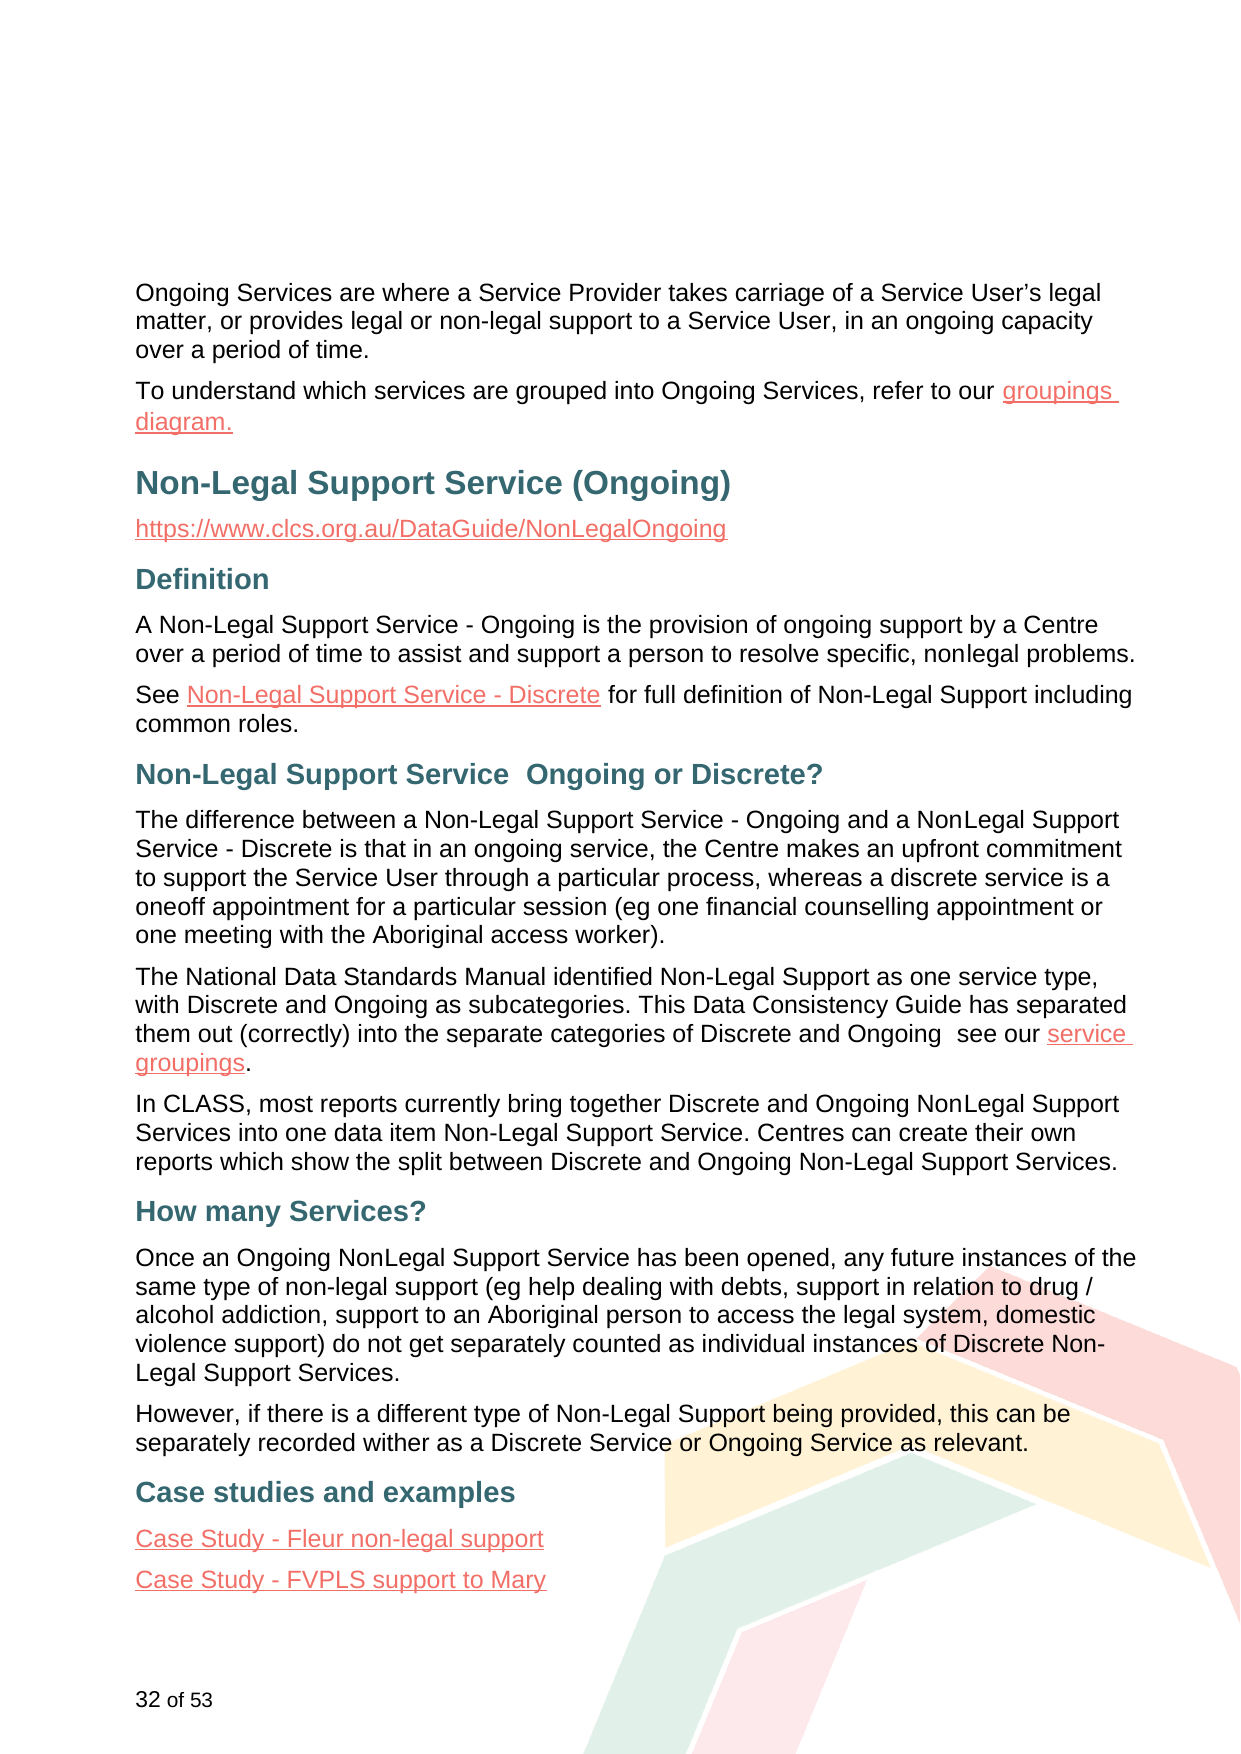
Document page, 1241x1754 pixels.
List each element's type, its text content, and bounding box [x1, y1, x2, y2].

subtitle Non-Legal Support Service ­ Ongoing or Discrete? [135, 757, 1149, 790]
text The difference between a Non-Legal Support Service - Ongoing and a Non­Legal Support Service - Discrete is that in an ongoing service, the Centre makes an upfront commitment to support the Service User through a particular process, whereas a discrete service is a one­off appointment for a particular session (eg one financial counselling appointment or one meeting with the Aboriginal access worker). [135, 805, 1149, 949]
subtitle Case studies and examples [135, 1475, 1149, 1509]
text In CLASS, most reports currently bring together Discrete and Ongoing Non­Legal Support Services into one data item Non-Legal Support Service. Centres can create their own reports which show the split between Discrete and Ongoing Non-Legal Support Services. [135, 1089, 1149, 1175]
text To understand which services are grouped into Ongoing Services, refer to our groupings diagram. [135, 376, 1149, 436]
subtitle Definition [135, 562, 1149, 595]
picture [530, 1230, 1241, 1754]
text Case Study ­- Fleur non-­legal support [135, 1524, 1149, 1553]
text The National Data Standards Manual identified Non-Legal Support as one service type, with Discrete and Ongoing as sub­categories. This Data Consistency Guide has separated them out (correctly) into the separate categories of Discrete and Ongoing ­ see our service groupings. [135, 962, 1149, 1077]
text Ongoing Services are where a Service Provider takes carriage of a Service User’s legal matter, or provides legal or non-legal support to a Service User, in an ongoing capacity over a period of time. [135, 277, 1149, 364]
text https://www.clcs.org.au/DataGuide/NonLegalOngoing [135, 514, 1149, 543]
text See Non-Legal Support Service - Discrete for full definition of Non-Legal Support including common roles. [135, 680, 1149, 738]
text A Non-Legal Support Service - Ongoing is the provision of ongoing support by a Centre over a period of time to assist and support a person to resolve specific, non­legal problems. [135, 610, 1149, 668]
subtitle Non-Legal Support Service (Ongoing) [135, 463, 1149, 502]
text Once an Ongoing Non­Legal Support Service has been opened, any future instances of the same type of non-legal support (eg help dealing with debts, support in relation to drug / alcohol addiction, support to an Aboriginal person to access the legal system, domestic violence support) do not get separately counted as individual instances of Discrete Non-Legal Support Services. [135, 1243, 1149, 1386]
text Case Study - FVPLS support to Mary [135, 1565, 1149, 1594]
text However, if there is a different type of Non-Legal Support being provided, this can be separately recorded wither as a Discrete Service or Ongoing Service as relevant. [135, 1399, 1149, 1456]
subtitle How many Services? [135, 1194, 1149, 1228]
